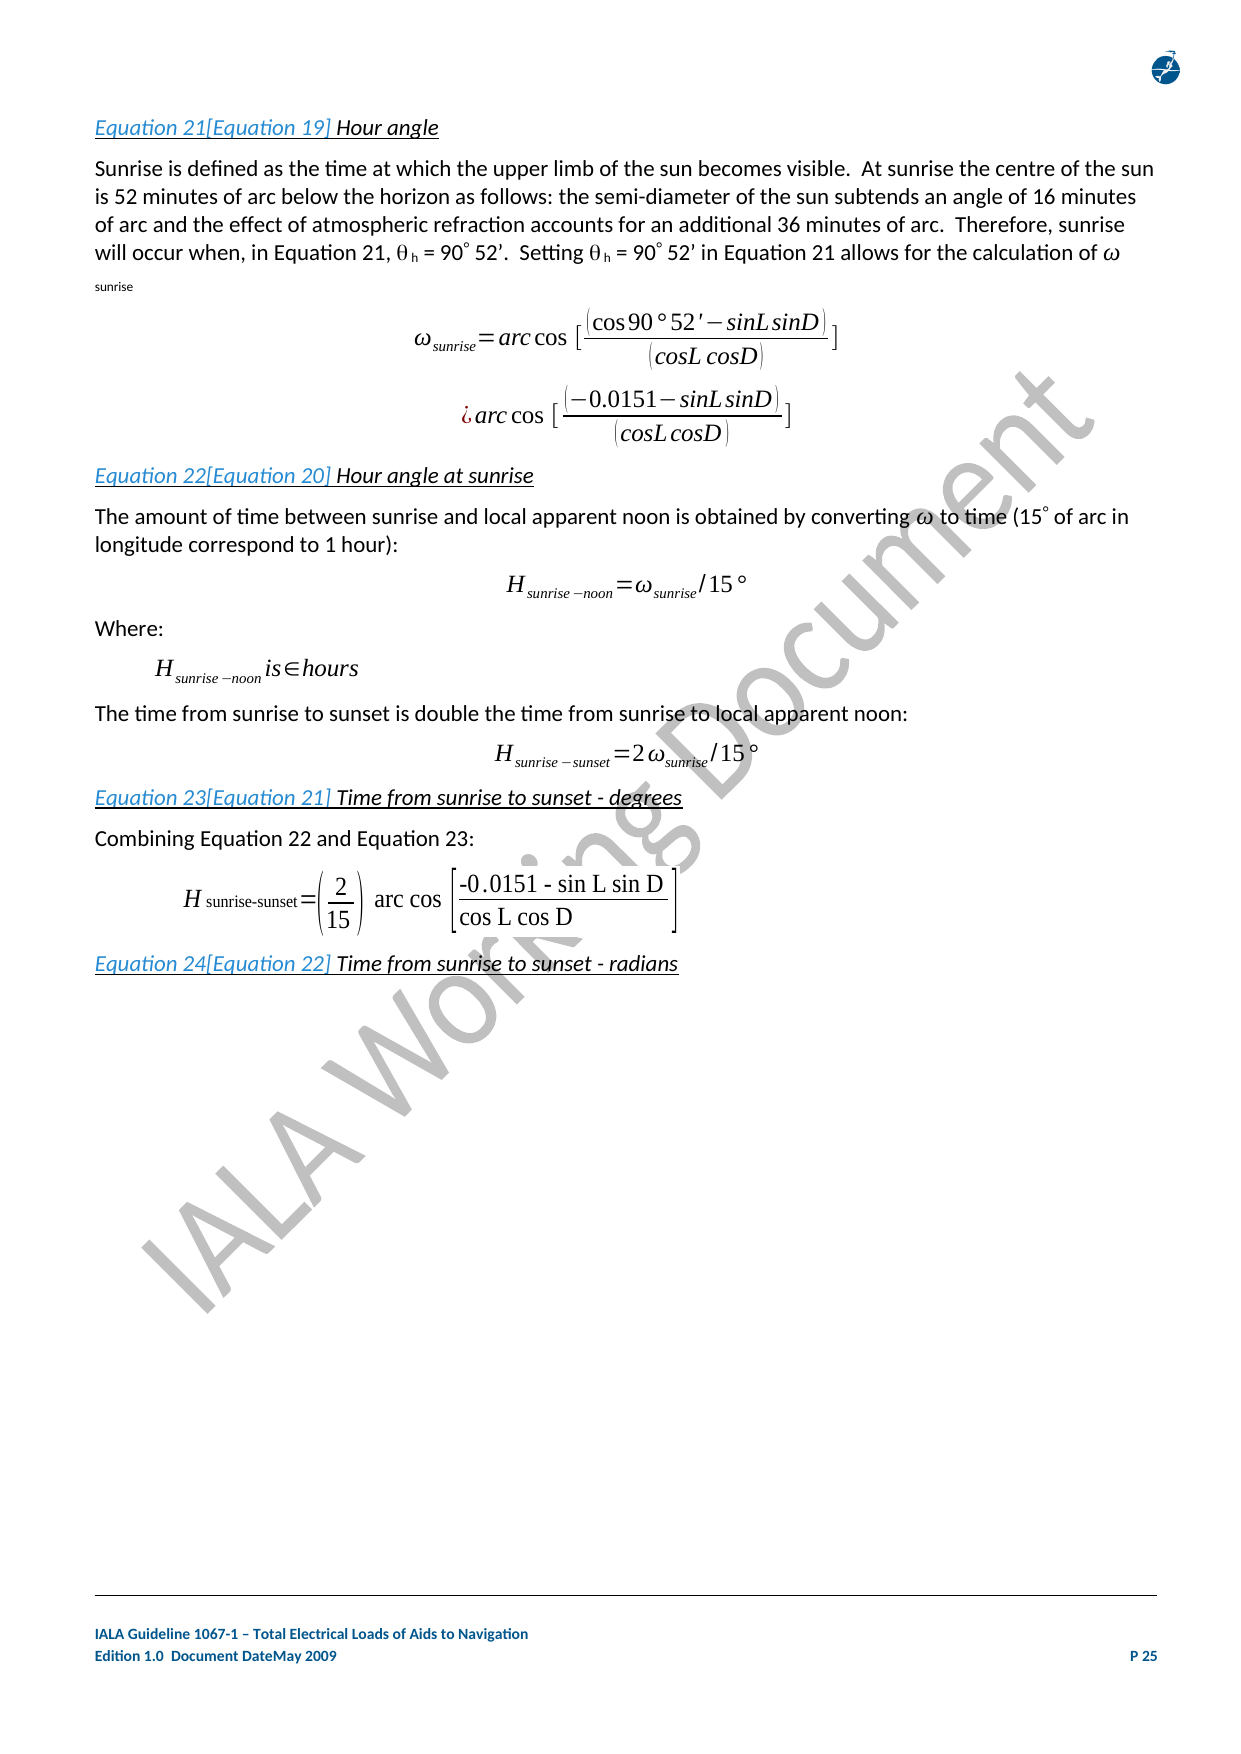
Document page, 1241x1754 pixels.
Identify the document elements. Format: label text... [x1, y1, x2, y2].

text Combining Equation 3 and Equation 4: [94, 824, 1157, 852]
text Time from sunrise to sunset - degrees [94, 783, 1157, 811]
text Time from sunrise to sunset - radians [94, 864, 1157, 977]
text Where: [94, 614, 1157, 643]
picture [1120, 0, 1239, 119]
text The time from sunrise to sunset is double the time from sunrise to local apparent noon: [94, 699, 1157, 727]
text Hour angle at sunrise [94, 462, 1157, 490]
text The amount of time between sunrise and local apparent noon is obtained by converting to time (15 of arc in longitude correspond to 1 hour): [94, 502, 1157, 558]
text Hour angle [94, 113, 1157, 142]
text Sunrise is defined as the time at which the upper limb of the sun becomes visible. At sunrise the centre of the sun is 52 minutes of arc below the horizon as follows: the semi-diameter of the sun subtends an angle of 16 minutes of arc and the effect of atmospheric refraction accounts for an additional 36 minutes of arc. Therefore, sunrise will occur when, in Equation 2,  h = 90 52’. Setting  h = 90 52’ in Equation 2 allows for the calculation of sunrise [94, 154, 1157, 294]
